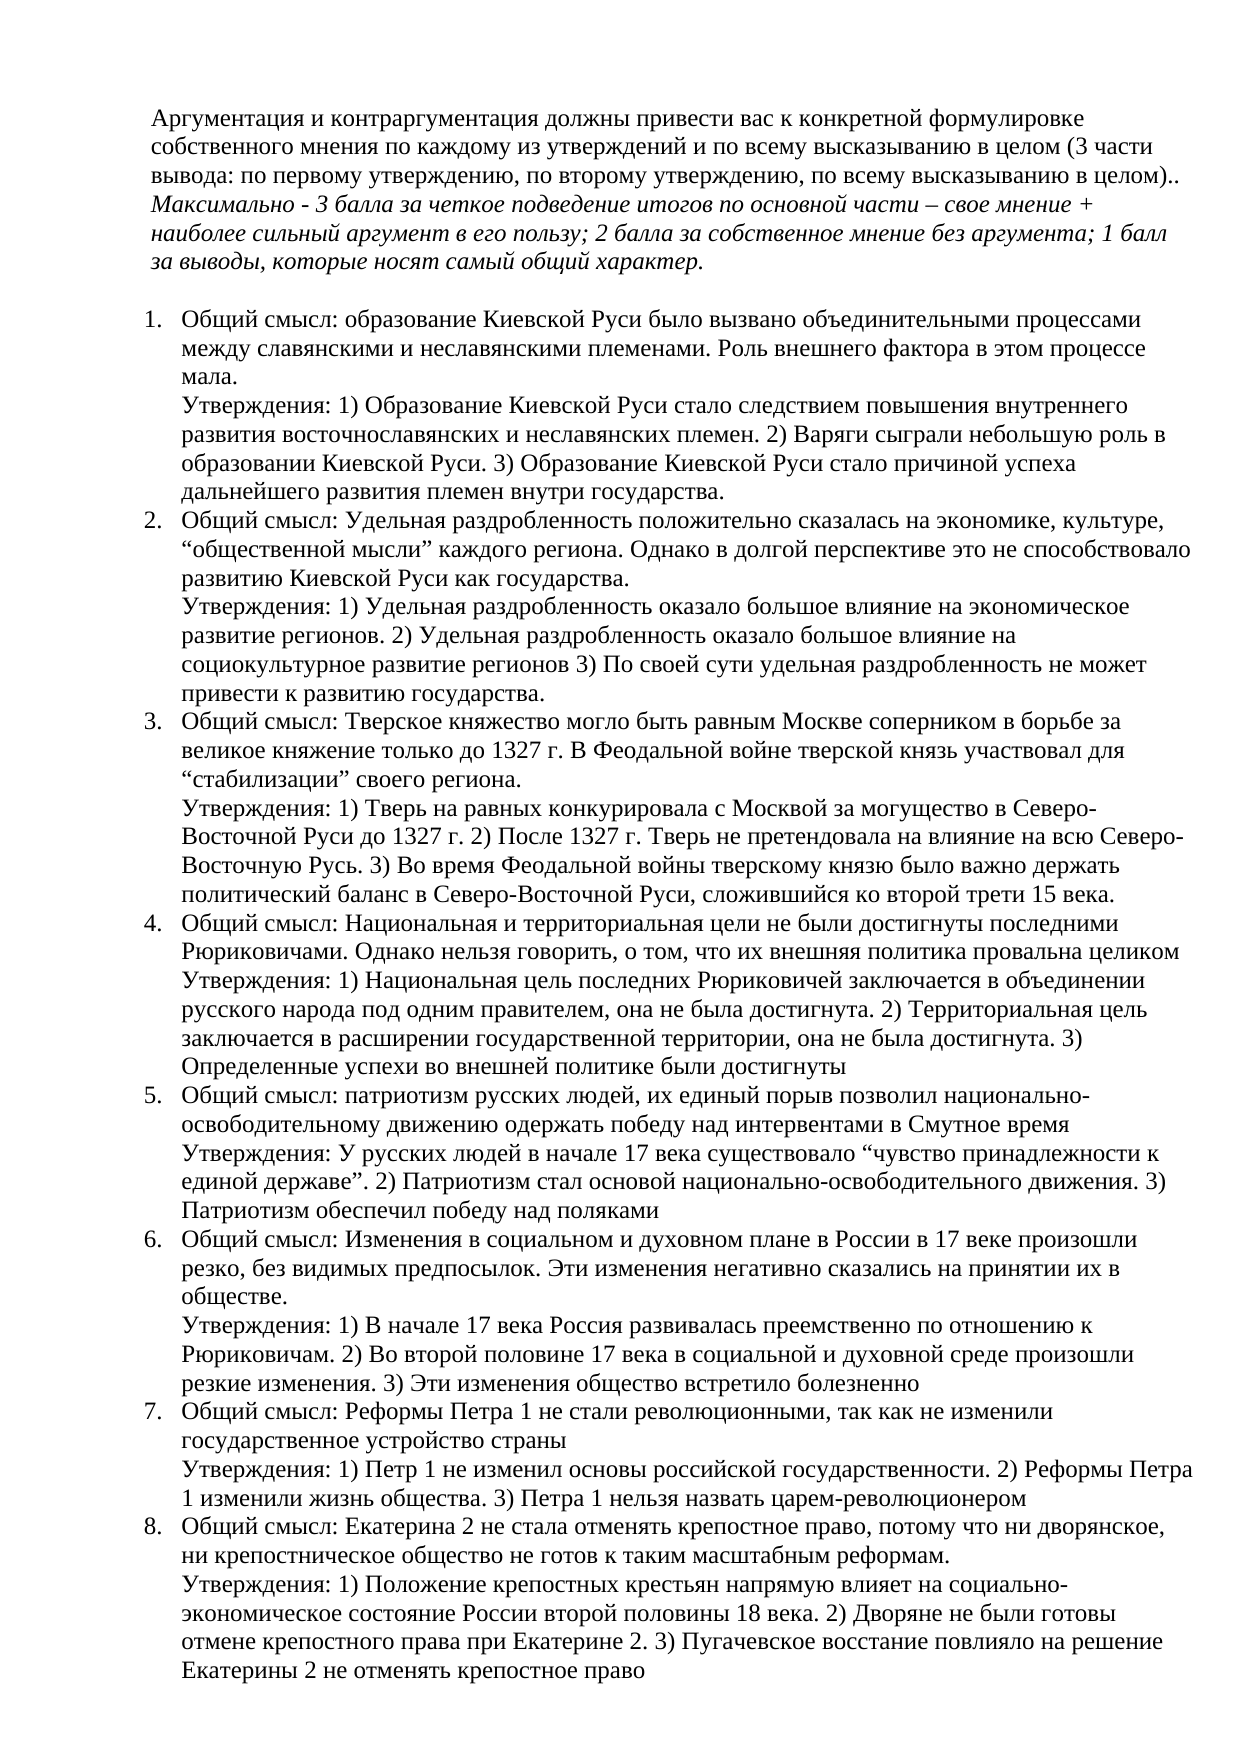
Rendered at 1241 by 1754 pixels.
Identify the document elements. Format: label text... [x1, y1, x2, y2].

text Утверждения: 1) Национальная цель последних Рюриковичей заключается в объединении русского народа под одним правителем, она не была достигнута. 2) Территориальная цель заключается в расширении государственной территории, она не была достигнута. 3) Определенные успехи во внешней политике были достигнуты [181, 965, 1194, 1080]
text Утверждения: 1) Образование Киевской Руси стало следствием повышения внутреннего развития восточнославянских и неславянских племен. 2) Варяги сыграли небольшую роль в образовании Киевской Руси. 3) Образование Киевской Руси стало причиной успеха дальнейшего развития племен внутри государства. [181, 390, 1194, 505]
list Общий смысл: Реформы Петра 1 не стали революционными, так как не изменили государственное устройство страны [144, 1396, 1194, 1454]
list Общий смысл: Изменения в социальном и духовном плане в России в 17 веке произошли резко, без видимых предпосылок. Эти изменения негативно сказались на принятии их в обществе. [144, 1224, 1194, 1310]
text Максимально - 3 балла за четкое подведение итогов по основной части – свое мнение + наиболее сильный аргумент в его пользу; 2 балла за собственное мнение без аргумента; 1 балл за выводы, которые носят самый общий характер. [151, 189, 1194, 275]
text Утверждения: 1) Тверь на равных конкурировала с Москвой за могущество в Северо-Восточной Руси до 1327 г. 2) После 1327 г. Тверь не претендовала на влияние на всю Северо-Восточную Русь. 3) Во время Феодальной войны тверскому князю было важно держать политический баланс в Северо-Восточной Руси, сложившийся ко второй трети 15 века. [181, 793, 1194, 908]
text Утверждения: 1) Положение крепостных крестьян напрямую влияет на социально-экономическое состояние России второй половины 18 века. 2) Дворяне не были готовы отмене крепостного права при Екатерине 2. 3) Пугачевское восстание повлияло на решение Екатерины 2 не отменять крепостное право [181, 1569, 1194, 1684]
text Аргументация и контраргументация должны привести вас к конкретной формулировке собственного мнения по каждому из утверждений и по всему высказыванию в целом (3 части вывода: по первому утверждению, по второму утверждению, по всему высказыванию в целом).. [151, 103, 1194, 189]
list Общий смысл: Тверское княжество могло быть равным Москве соперником в борьбе за великое княжение только до 1327 г. В Феодальной войне тверской князь участвовал для “стабилизации” своего региона. [144, 706, 1194, 793]
list Общий смысл: Екатерина 2 не стала отменять крепостное право, потому что ни дворянское, ни крепостническое общество не готов к таким масштабным реформам. [144, 1511, 1194, 1569]
text Утверждения: 1) Петр 1 не изменил основы российской государственности. 2) Реформы Петра 1 изменили жизнь общества. 3) Петра 1 нельзя назвать царем-революционером [181, 1454, 1194, 1511]
list Общий смысл: патриотизм русских людей, их единый порыв позволил национально-освободительному движению одержать победу над интервентами в Смутное время [144, 1080, 1194, 1138]
text Утверждения: 1) Удельная раздробленность оказало большое влияние на экономическое развитие регионов. 2) Удельная раздробленность оказало большое влияние на социокультурное развитие регионов 3) По своей сути удельная раздробленность не может привести к развитию государства. [181, 591, 1194, 706]
text Утверждения: У русских людей в начале 17 века существовало “чувство принадлежности к единой державе”. 2) Патриотизм стал основой национально-освободительного движения. 3) Патриотизм обеспечил победу над поляками [181, 1138, 1194, 1224]
text Утверждения: 1) В начале 17 века Россия развивалась преемственно по отношению к Рюриковичам. 2) Во второй половине 17 века в социальной и духовной среде произошли резкие изменения. 3) Эти изменения общество встретило болезненно [181, 1310, 1194, 1396]
list Общий смысл: Удельная раздробленность положительно сказалась на экономике, культуре, “общественной мысли” каждого региона. Однако в долгой перспективе это не способствовало развитию Киевской Руси как государства. [144, 505, 1194, 591]
list Общий смысл: Национальная и территориальная цели не были достигнуты последними Рюриковичами. Однако нельзя говорить, о том, что их внешняя политика провальна целиком [144, 908, 1194, 965]
list Общий смысл: образование Киевской Руси было вызвано объединительными процессами между славянскими и неславянскими племенами. Роль внешнего фактора в этом процессе мала. [144, 304, 1194, 390]
